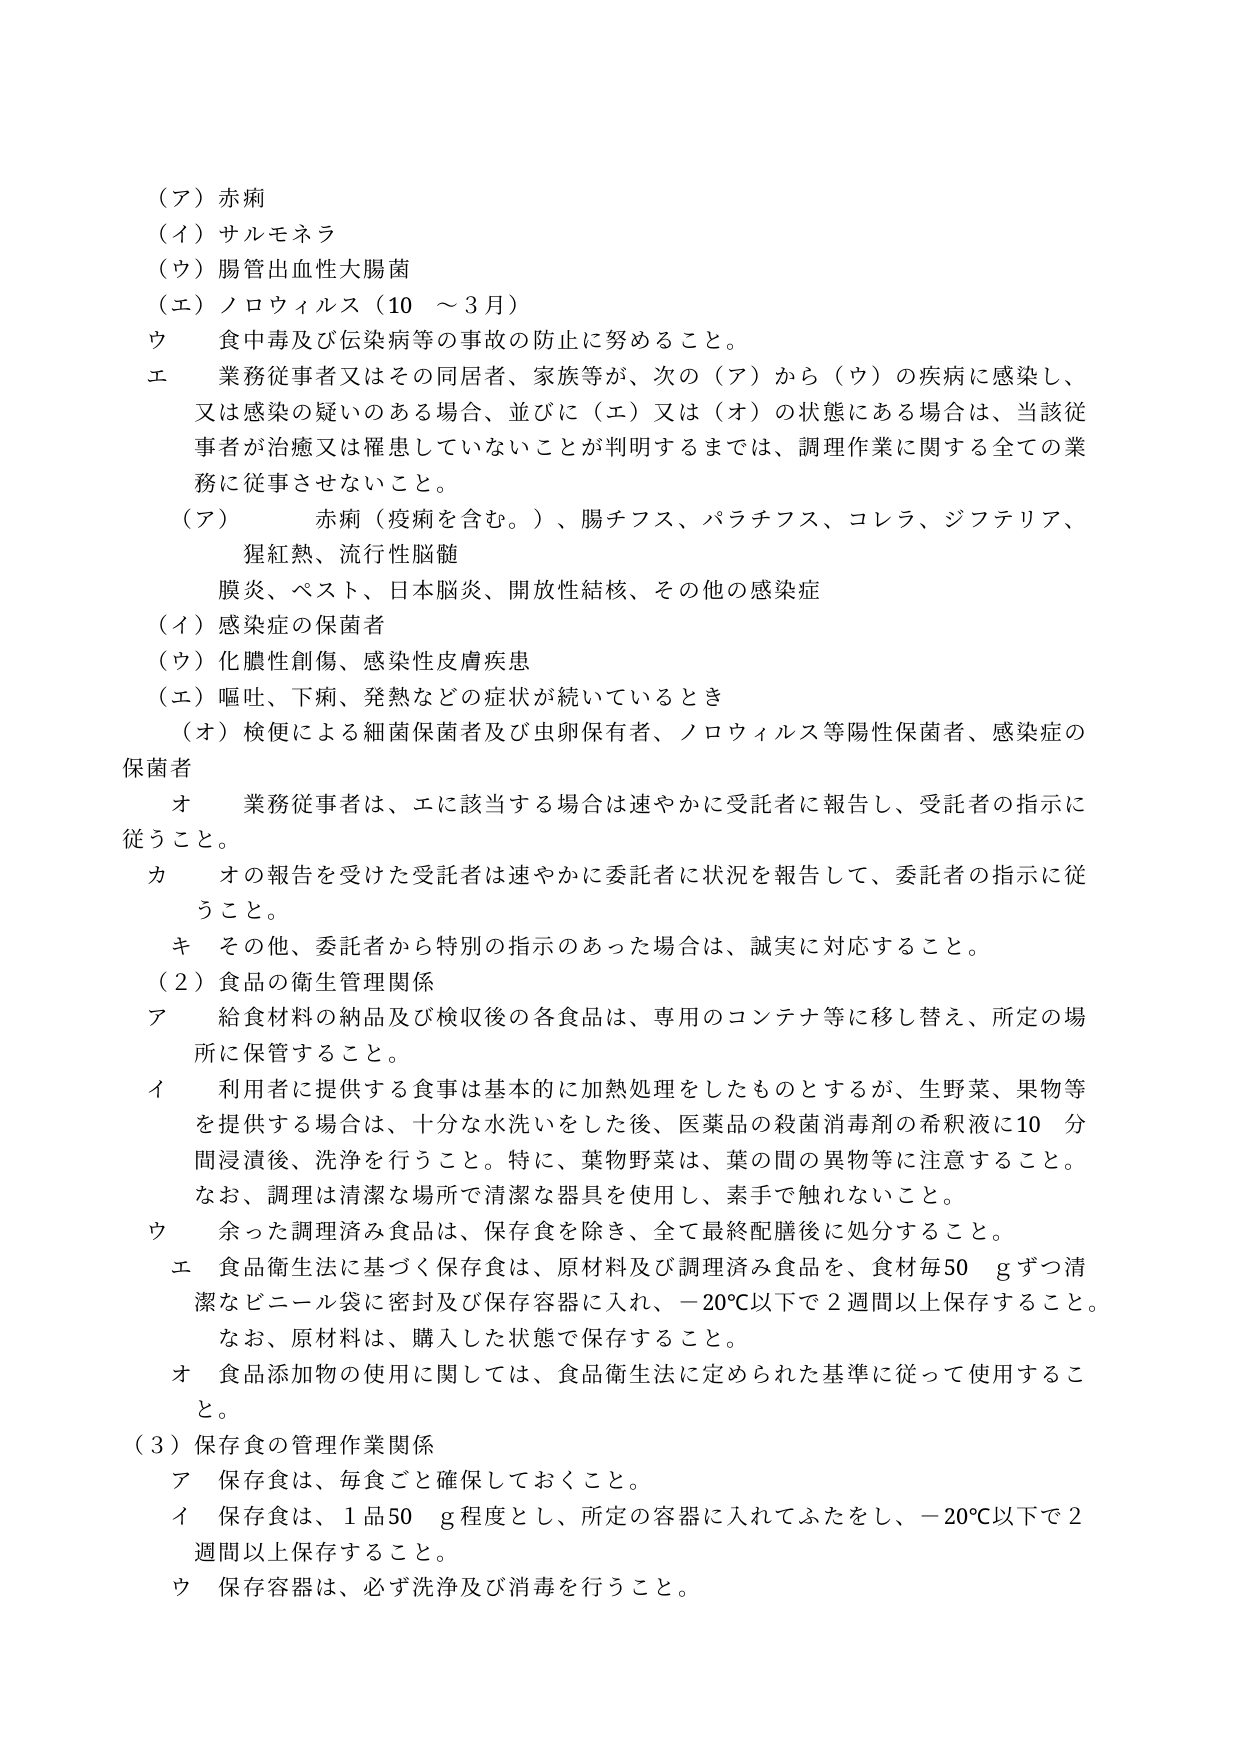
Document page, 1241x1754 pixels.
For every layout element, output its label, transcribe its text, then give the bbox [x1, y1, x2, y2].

text イ 保存食は、１品50ｇ程度とし、所定の容器に入れてふたをし、－20℃以下で２週間以上保存すること。 [122, 1497, 1089, 1568]
text なお、原材料は、購入した状態で保存すること。 [185, 1319, 1089, 1355]
text （イ）サルモネラ [122, 215, 1089, 250]
text キ その他、委託者から特別の指示のあった場合は、誠実に対応すること。 [169, 927, 1089, 963]
text ウ 余った調理済み食品は、保存食を除き、全て最終配膳後に処分すること。 [122, 1212, 1089, 1248]
text ア 給食材料の納品及び検収後の各食品は、専用のコンテナ等に移し替え、所定の場所に保管すること。 [122, 998, 1089, 1070]
text （２）食品の衛生管理関係 [122, 963, 1089, 998]
text オ 業務従事者は、エに該当する場合は速やかに受託者に報告し、受託者の指示に従うこと。 [122, 785, 1089, 856]
text ア 保存食は、毎食ごと確保しておくこと。 [122, 1462, 1089, 1497]
text （エ）ノロウィルス（10～３月） [122, 286, 1089, 322]
text オ 食品添加物の使用に関しては、食品衛生法に定められた基準に従って使用すること。 [164, 1355, 1089, 1426]
text （ウ）腸管出血性大腸菌 [122, 250, 1089, 286]
text （オ）検便による細菌保菌者及び虫卵保有者、ノロウィルス等陽性保菌者、感染症の保菌者 [122, 713, 1089, 785]
text なお、調理は清潔な場所で清潔な器具を使用し、素手で触れないこと。 [185, 1177, 1089, 1212]
text エ 食品衛生法に基づく保存食は、原材料及び調理済み食品を、食材毎50ｇずつ清潔なビニール袋に密封及び保存容器に入れ、－20℃以下で２週間以上保存すること。 [122, 1248, 1089, 1319]
list 膜炎、ペスト、日本脳炎、開放性結核、その他の感染症 [206, 571, 1089, 607]
text （エ）嘔吐、下痢、発熱などの症状が続いているとき [122, 678, 1089, 713]
list 赤痢（疫痢を含む。）、腸チフス、パラチフス、コレラ、ジフテリア、猩紅熱、流行性脳髄 [166, 500, 1089, 571]
text （３）保存食の管理作業関係 [122, 1426, 1089, 1462]
text ウ 保存容器は、必ず洗浄及び消毒を行うこと。 [122, 1568, 1089, 1604]
text （ア）赤痢 [122, 179, 1089, 215]
text カ オの報告を受けた受託者は速やかに委託者に状況を報告して、委託者の指示に従うこと。 [122, 856, 1089, 927]
text エ 業務従事者又はその同居者、家族等が、次の（ア）から（ウ）の疾病に感染し、又は感染の疑いのある場合、並びに（エ）又は（オ）の状態にある場合は、当該従事者が治癒又は罹患していないことが判明するまでは、調理作業に関する全ての業務に従事させないこと。 [122, 357, 1089, 500]
text イ 利用者に提供する食事は基本的に加熱処理をしたものとするが、生野菜、果物等を提供する場合は、十分な水洗いをした後、医薬品の殺菌消毒剤の希釈液に10分間浸漬後、洗浄を行うこと。特に、葉物野菜は、葉の間の異物等に注意すること。 [122, 1070, 1089, 1177]
text ウ 食中毒及び伝染病等の事故の防止に努めること。 [122, 322, 1089, 357]
text （ウ）化膿性創傷、感染性皮膚疾患 [122, 642, 1089, 678]
text （イ）感染症の保菌者 [122, 607, 1089, 642]
